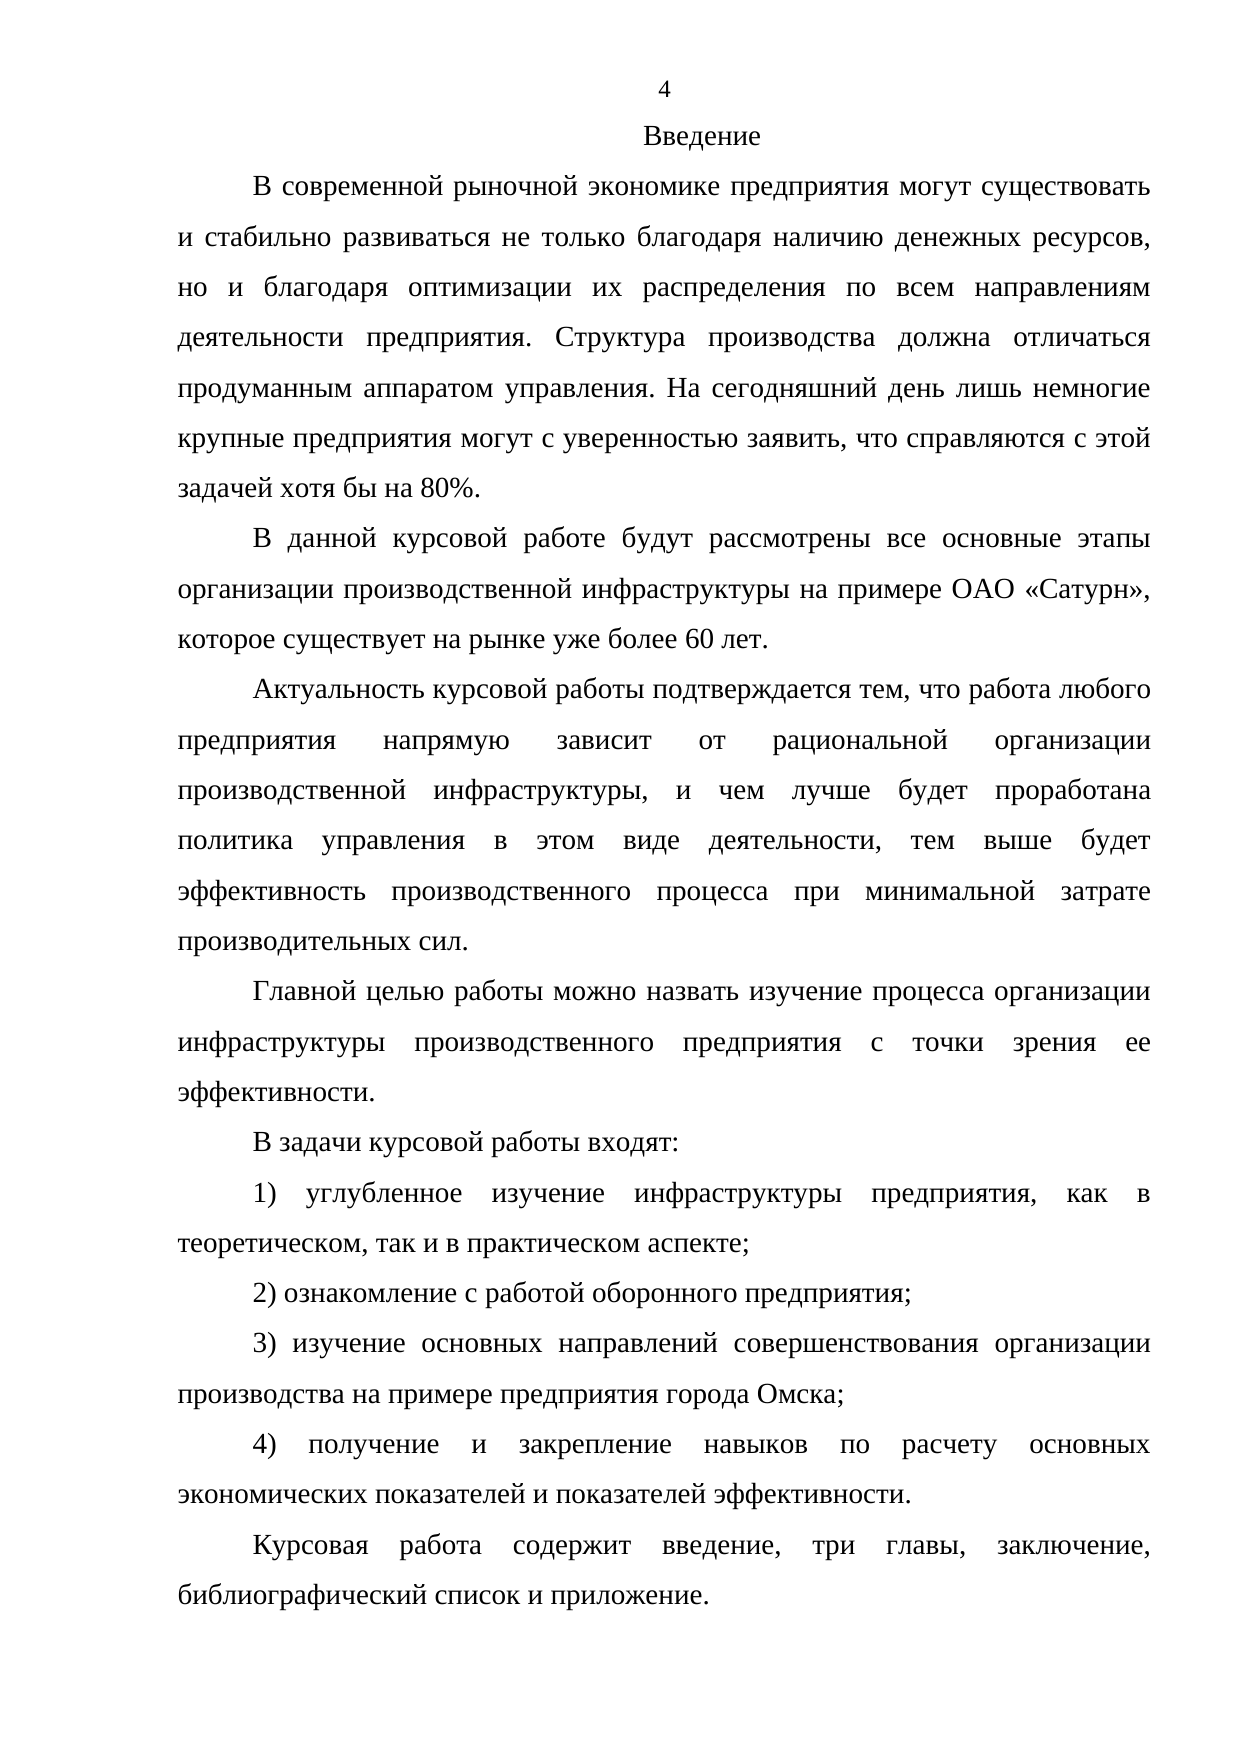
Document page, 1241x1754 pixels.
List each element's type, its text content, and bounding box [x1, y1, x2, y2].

text Актуальность курсовой работы подтверждается тем, что работа любого предприятия напрямую зависит от рациональной организации производственной инфраструктуры, и чем лучше будет проработана политика управления в этом виде деятельности, тем выше будет эффективность производственного процесса при минимальной затрате производительных сил. [177, 672, 1152, 957]
text В современной рыночной экономике предприятия могут существовать и стабильно развиваться не только благодаря наличию денежных ресурсов, но и благодаря оптимизации их распределения по всем направлениям деятельности предприятия. Структура производства должна отличаться продуманным аппаратом управления. На сегодняшний день лишь немногие крупные предприятия могут с уверенностью заявить, что справляются с этой задачей хотя бы на 80%. [177, 168, 1152, 504]
text 4) получение и закрепление навыков по расчету основных экономических показателей и показателей эффективности. [177, 1426, 1152, 1510]
text В данной курсовой работе будут рассмотрены все основные этапы организации производственной инфраструктуры на примере ОАО «Сатурн», которое существует на рынке уже более 60 лет. [177, 521, 1152, 655]
text Курсовая работа содержит введение, три главы, заключение, библиографический список и приложение. [177, 1527, 1152, 1611]
text Введение [177, 118, 1152, 152]
text В задачи курсовой работы входят: [177, 1124, 1152, 1158]
text Главной целью работы можно назвать изучение процесса организации инфраструктуры производственного предприятия с точки зрения ее эффективности. [177, 973, 1152, 1108]
text 3) изучение основных направлений совершенствования организации производства на примере предприятия города Омска; [177, 1326, 1152, 1409]
text 2) ознакомление с работой оборонного предприятия; [177, 1275, 1152, 1309]
text 1) углубленное изучение инфраструктуры предприятия, как в теоретическом, так и в практическом аспекте; [177, 1175, 1152, 1258]
